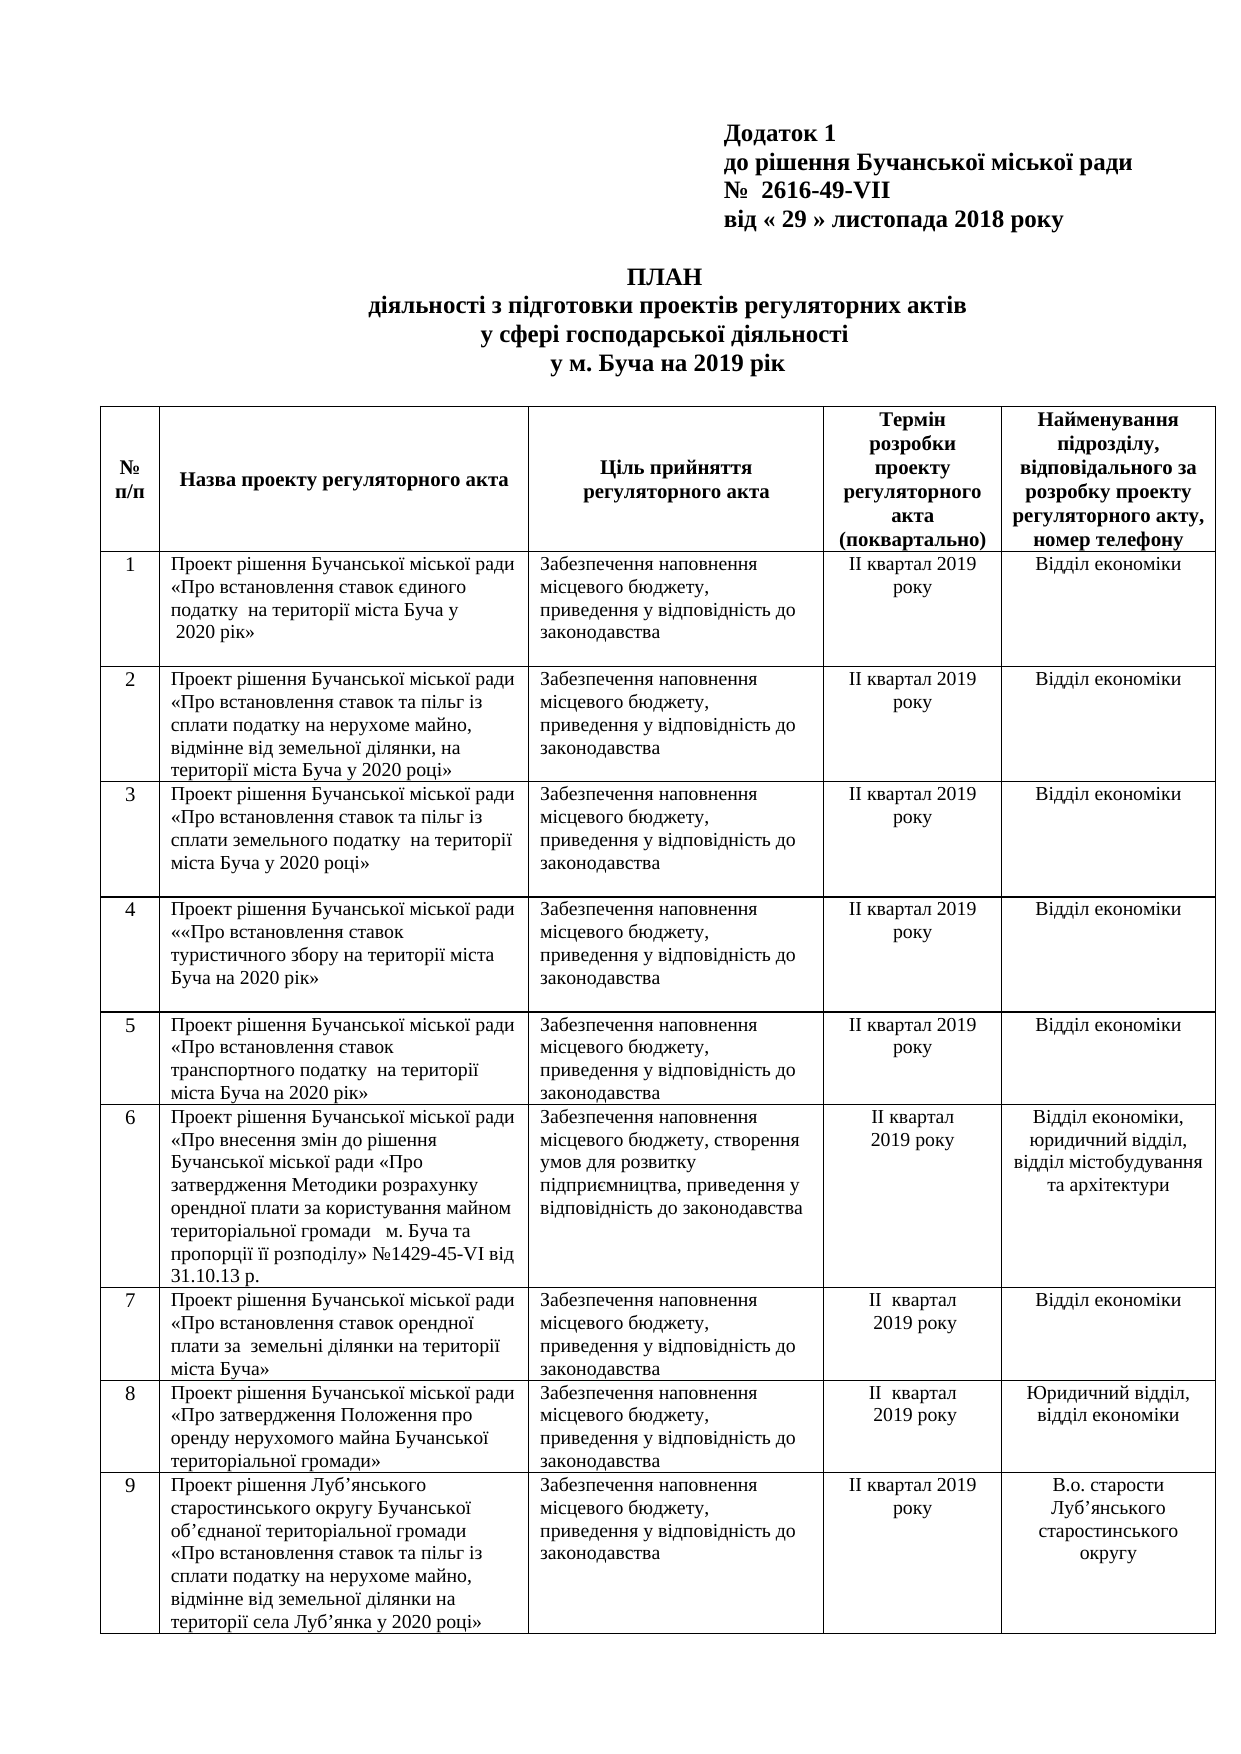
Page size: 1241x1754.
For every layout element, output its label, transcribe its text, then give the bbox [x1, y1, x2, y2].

table_cell Проект рішення Бучанської міської ради «Про встановлення ставок та пільг із сплати податку на нерухоме майно, відмінне від земельної ділянки, на території міста Буча у 2020 році» [160, 667, 528, 781]
table_cell 1 [101, 552, 159, 666]
table_cell Проект рішення Бучанської міської ради «Про внесення змін до рішення Бучанської міської ради «Про затвердження Методики розрахунку орендної плати за користування майном територіальної громади м. Буча та пропорції її розподілу» №1429-45-VI від 31.10.13 р. [160, 1105, 528, 1287]
table_cell Забезпечення наповнення місцевого бюджету, приведення у відповідність до законодавства [529, 1288, 823, 1379]
table_cell Проект рішення Бучанської міської ради «Про встановлення ставок та пільг із сплати земельного податку на території міста Буча у 2020 році» [160, 782, 528, 896]
table_cell 9 [101, 1473, 159, 1633]
table_header Термін розробки проекту регуляторного акта (поквартально) [824, 407, 1001, 551]
table_cell Юридичний відділ, відділ економіки [1002, 1381, 1215, 1472]
text ПЛАН [177, 262, 1152, 291]
text у м. Буча на 2019 рік [177, 348, 1152, 377]
table_cell ІІ квартал 2019 року [824, 1288, 1001, 1379]
table_cell ІІ квартал 2019 року [824, 782, 1001, 896]
table_cell Проект рішення Бучанської міської ради «Про встановлення ставок орендної плати за земельні ділянки на території міста Буча» [160, 1288, 528, 1379]
table_cell Відділ економіки, юридичний відділ, відділ містобудування та архітектури [1002, 1105, 1215, 1287]
table_header № п/п [101, 407, 159, 551]
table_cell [824, 1473, 1001, 1633]
table_cell Проект рішення Бучанської міської ради ««Про встановлення ставок туристичного збору на території міста Буча на 2020 рік» [160, 898, 528, 1011]
table_cell 7 [101, 1288, 159, 1379]
table_cell 6 [101, 1105, 159, 1287]
table_cell Забезпечення наповнення місцевого бюджету, приведення у відповідність до законодавства [529, 782, 823, 896]
text діяльності з підготовки проектів регуляторних актів [177, 291, 1152, 319]
table_cell 8 [101, 1381, 159, 1472]
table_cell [1002, 1473, 1215, 1633]
table_cell Забезпечення наповнення місцевого бюджету, створення умов для розвитку підприємництва, приведення у відповідність до законодавства [529, 1105, 823, 1287]
table_cell Забезпечення наповнення місцевого бюджету, приведення у відповідність до законодавства [529, 1381, 823, 1472]
table_cell Відділ економіки [1002, 667, 1215, 781]
table_cell Відділ економіки [1002, 1288, 1215, 1379]
table_cell Проект рішення Бучанської міської ради «Про затвердження Положення про оренду нерухомого майна Бучанської територіальної громади» [160, 1381, 528, 1472]
table_cell ІІ квартал 2019 року [824, 1105, 1001, 1287]
table_header Назва проекту регуляторного акта [160, 407, 528, 551]
table_cell ІІ квартал 2019 року [824, 667, 1001, 781]
table_header Найменування підрозділу, відповідального за розробку проекту регуляторного акту, номер телефону [1002, 407, 1215, 551]
table_cell Забезпечення наповнення місцевого бюджету, приведення у відповідність до законодавства [529, 1013, 823, 1104]
table_cell 4 [101, 898, 159, 1011]
table_cell ІІ квартал 2019 року [824, 1013, 1001, 1104]
table_cell Проект рішення Бучанської міської ради «Про встановлення ставок єдиного податку на території міста Буча у 2020 рік» [160, 552, 528, 666]
text від « 29 » листопада 2018 року [723, 204, 1166, 233]
table_cell 5 [101, 1013, 159, 1104]
table_cell ІІ квартал 2019 року [824, 1381, 1001, 1472]
table_cell Забезпечення наповнення місцевого бюджету, приведення у відповідність до законодавства [529, 667, 823, 781]
table_cell ІІ квартал 2019 року [824, 552, 1001, 666]
table_cell Забезпечення наповнення місцевого бюджету, приведення у відповідність до законодавства [529, 898, 823, 1011]
table_cell 2 [101, 667, 159, 781]
table_cell Відділ економіки [1002, 898, 1215, 1011]
text Додаток 1 [723, 118, 1166, 147]
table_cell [529, 1473, 823, 1633]
text у сфері господарської діяльності [177, 319, 1152, 348]
table_cell Забезпечення наповнення місцевого бюджету, приведення у відповідність до законодавства [529, 552, 823, 666]
table_header Ціль прийняття регуляторного акта [529, 407, 823, 551]
table_cell Відділ економіки [1002, 1013, 1215, 1104]
table_cell Проект рішення Луб’янського старостинського округу Бучанської об’єднаної територіальної громади «Про встановлення ставок та пільг із сплати податку на нерухоме майно, відмінне від земельної ділянки на території села Луб’янка у 2020 році» [160, 1473, 528, 1633]
table_cell 3 [101, 782, 159, 896]
table_cell Відділ економіки [1002, 552, 1215, 666]
table_cell ІІ квартал 2019 року [824, 898, 1001, 1011]
table_cell Відділ економіки [1002, 782, 1215, 896]
table_cell Проект рішення Бучанської міської ради «Про встановлення ставок транспортного податку на території міста Буча на 2020 рік» [160, 1013, 528, 1104]
text до рішення Бучанської міської ради № 2616-49-VII [723, 147, 1166, 204]
